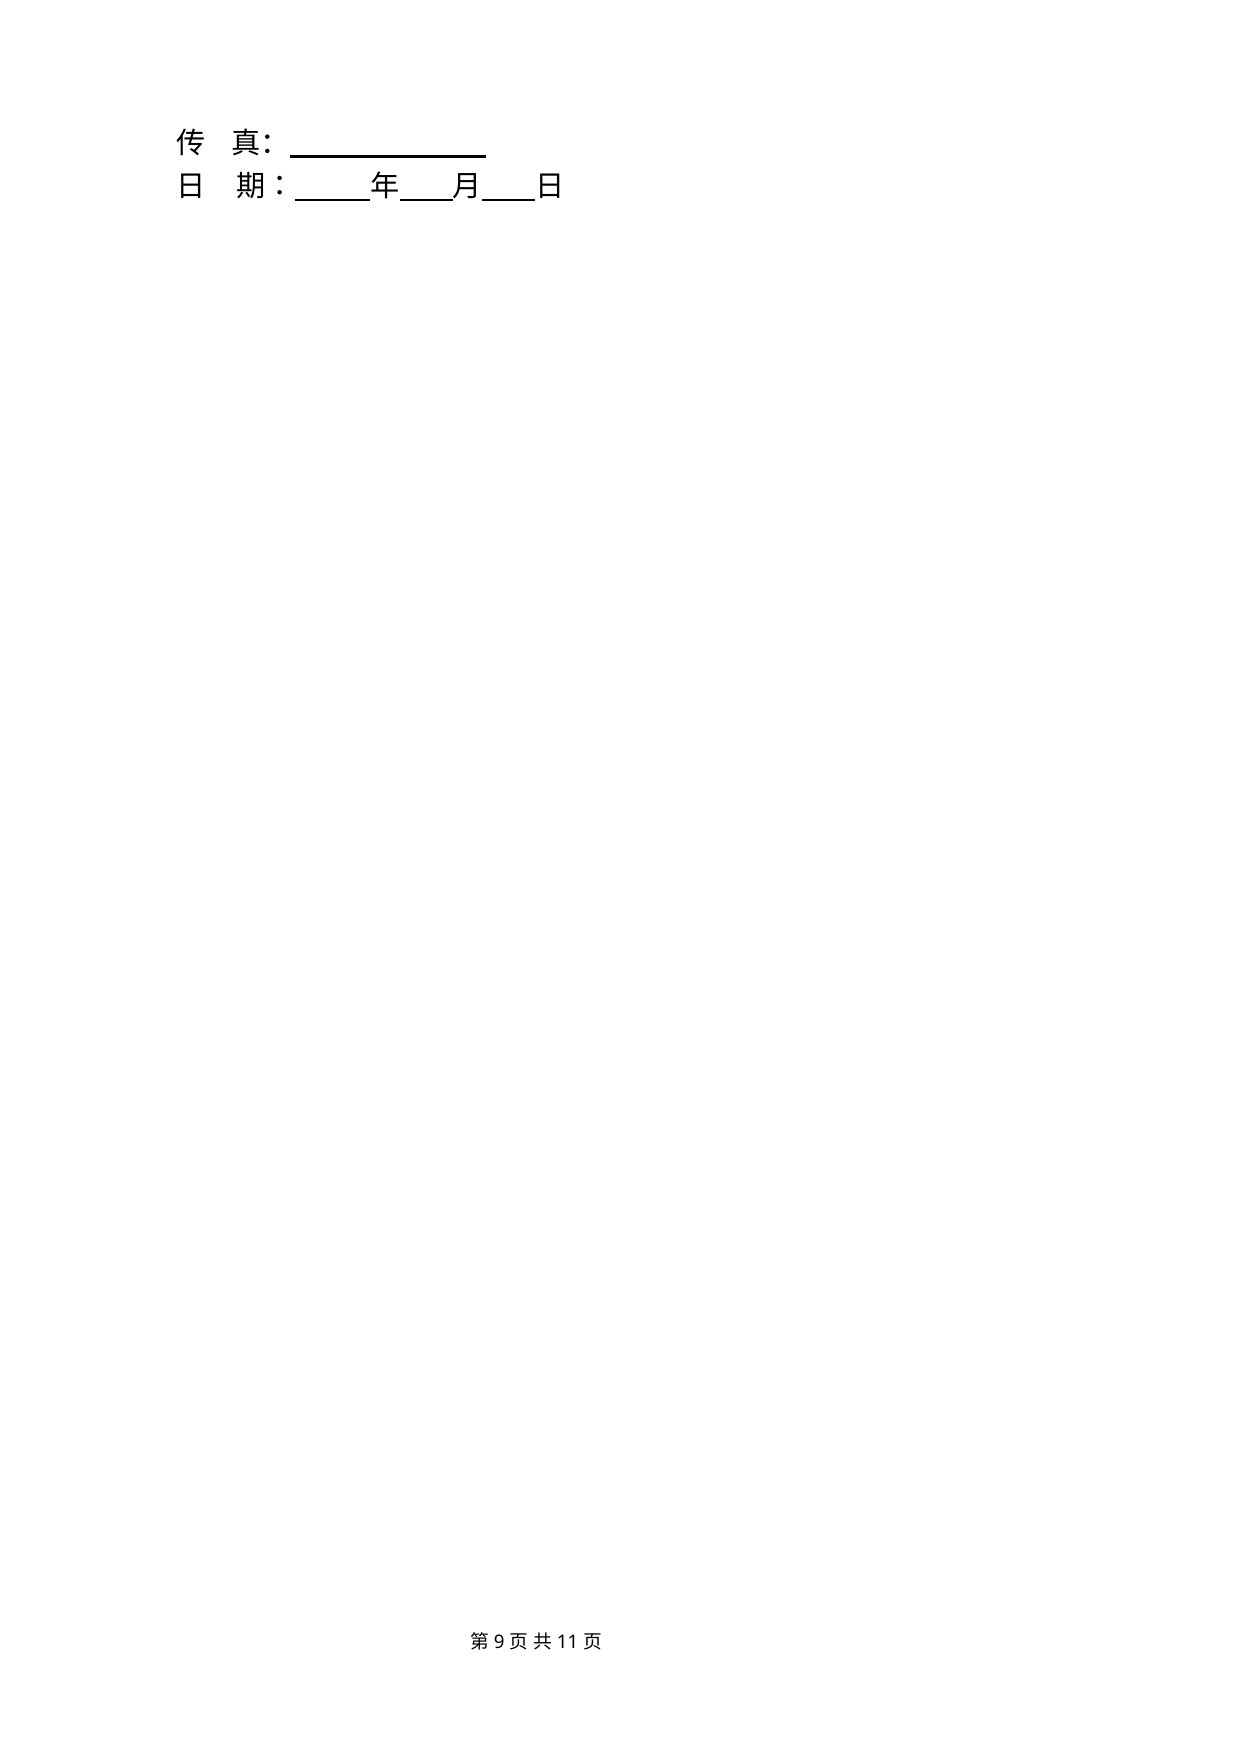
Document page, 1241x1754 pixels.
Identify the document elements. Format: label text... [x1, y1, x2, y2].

text 日 期： 年 月 日 [118, 162, 1122, 206]
text 传 真： [118, 118, 1122, 162]
